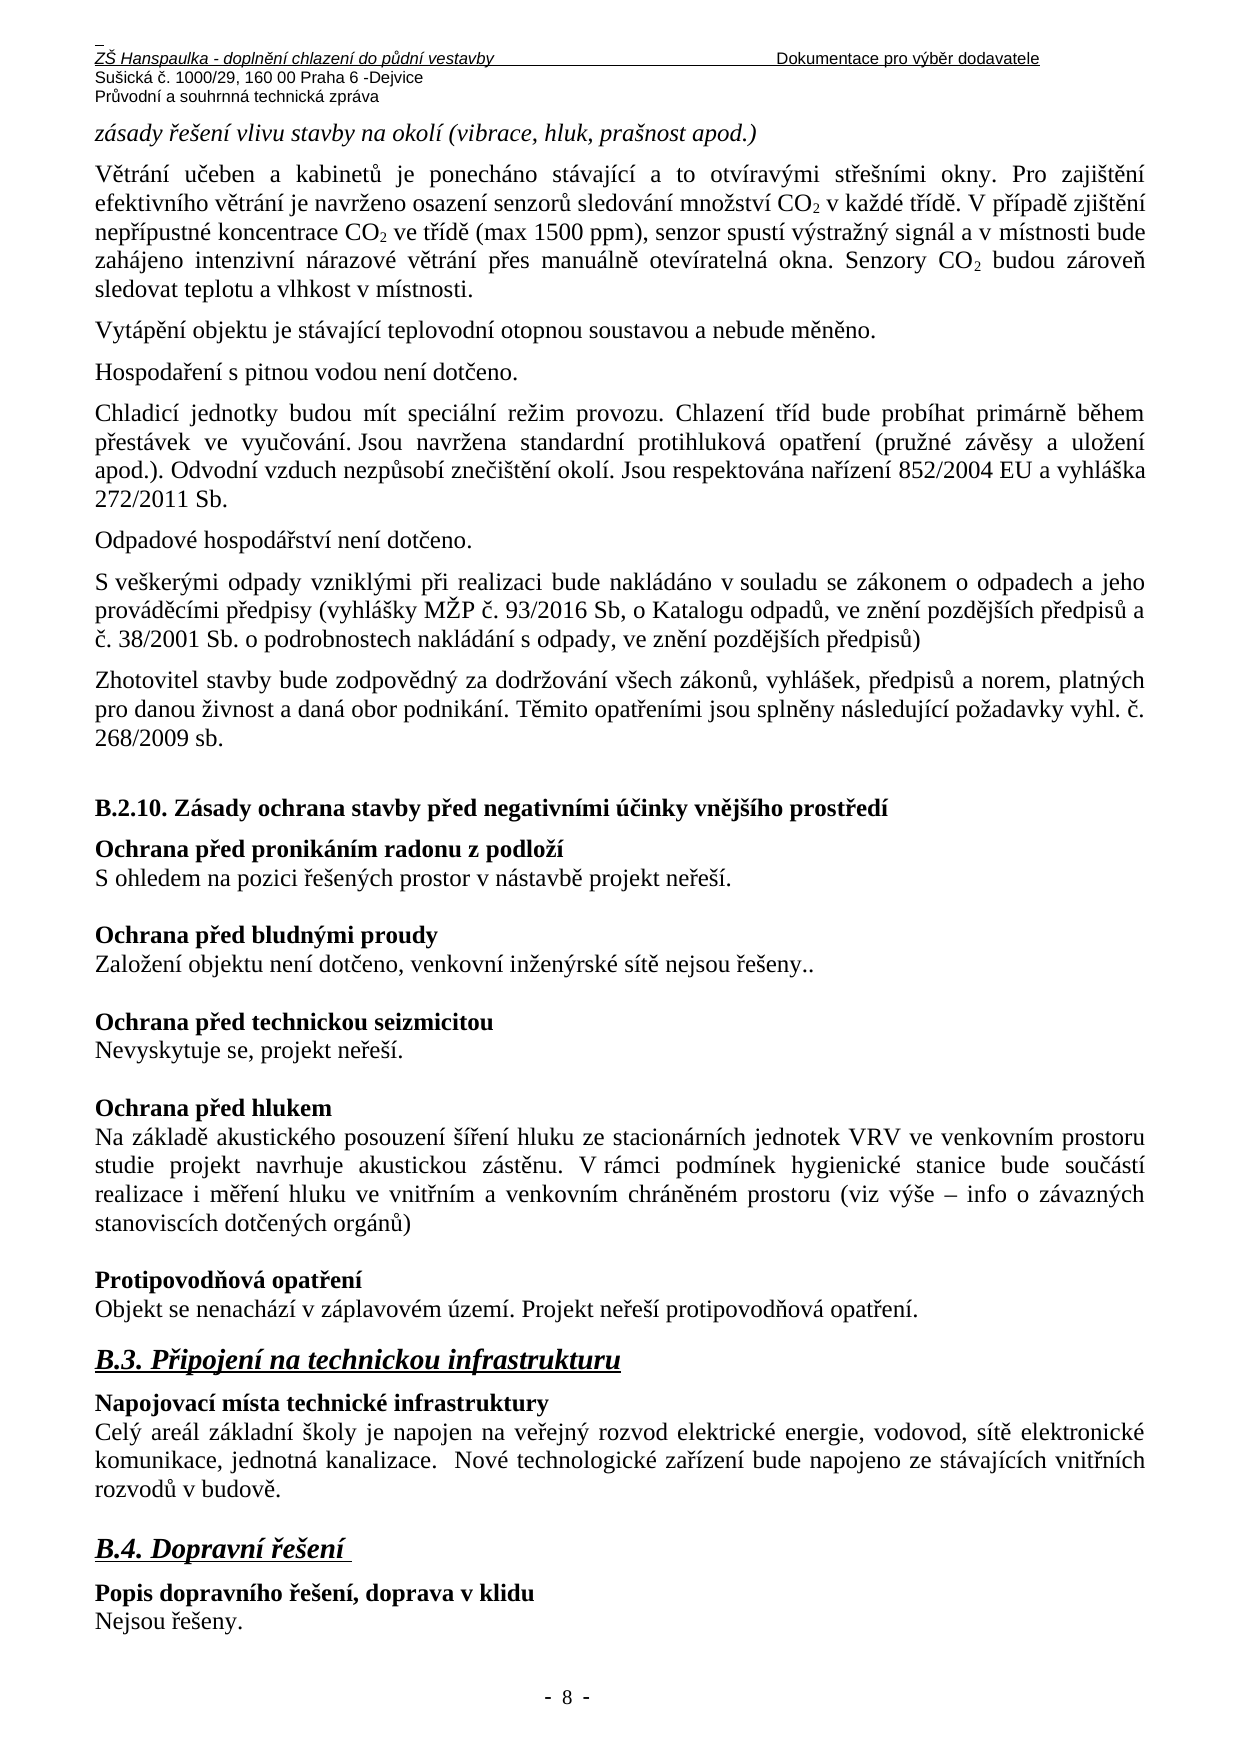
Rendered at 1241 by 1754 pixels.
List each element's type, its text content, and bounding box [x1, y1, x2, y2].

text Vytápění objektu je stávající teplovodní otopnou soustavou a nebude měněno. [94, 316, 1146, 344]
text Celý areál základní školy je napojen na veřejný rozvod elektrické energie, vodovod, sítě elektronické komunikace, jednotná kanalizace. Nové technologické zařízení bude napojeno ze stávajících vnitřních rozvodů v budově. [94, 1417, 1146, 1503]
text Nevyskytuje se, projekt neřeší. [94, 1035, 1146, 1064]
subtitle Ochrana před technickou seizmicitou [94, 1007, 1146, 1035]
text S veškerými odpady vzniklými při realizaci bude nakládáno v souladu se zákonem o odpadech a jeho prováděcími předpisy (vyhlášky MŽP č. 93/2016 Sb, o Katalogu odpadů, ve znění pozdějších předpisů a č. 38/2001 Sb. o podrobnostech nakládání s odpady, ve znění pozdějších předpisů) [94, 567, 1146, 653]
subtitle Popis dopravního řešení, doprava v klidu [94, 1578, 1146, 1606]
text Odpadové hospodářství není dotčeno. [94, 526, 1146, 554]
subtitle Napojovací místa technické infrastruktury [94, 1388, 1146, 1417]
subtitle Protipovodňová opatření [94, 1265, 1146, 1294]
text Nejsou řešeny. [94, 1606, 1146, 1635]
subtitle Ochrana před bludnými proudy [94, 920, 1146, 949]
text B.4. Dopravní řešení [94, 1532, 1146, 1565]
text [94, 118, 1146, 147]
text B.3. Připojení na technickou infrastrukturu [94, 1342, 1146, 1375]
text Hospodaření s pitnou vodou není dotčeno. [94, 357, 1146, 386]
text Zhotovitel stavby bude zodpovědný za dodržování všech zákonů, vyhlášek, předpisů a norem, platných pro danou živnost a daná obor podnikání. Těmito opatřeními jsou splněny následující požadavky vyhl. č. 268/2009 sb. [94, 665, 1146, 752]
text Na základě akustického posouzení šíření hluku ze stacionárních jednotek VRV ve venkovním prostoru studie projekt navrhuje akustickou zástěnu. V rámci podmínek hygienické stanice bude součástí realizace i měření hluku ve vnitřním a venkovním chráněném prostoru (viz výše – info o závazných stanoviscích dotčených orgánů) [94, 1122, 1146, 1237]
subtitle Ochrana před hlukem [94, 1093, 1146, 1122]
text S ohledem na pozici řešených prostor v nástavbě projekt neřeší. [94, 863, 1146, 892]
text Chladicí jednotky budou mít speciální režim provozu. Chlazení tříd bude probíhat primárně během přestávek ve vyučování. Jsou navržena standardní protihluková opatření (pružné závěsy a uložení apod.). Odvodní vzduch nezpůsobí znečištění okolí. Jsou respektována nařízení 852/2004 EU a vyhláška 272/2011 Sb. [94, 398, 1146, 513]
text Větrání učeben a kabinetů je ponecháno stávající a to otvíravými střešními okny. Pro zajištění efektivního větrání je navrženo osazení senzorů sledování množství CO2 v každé třídě. V případě zjištění nepřípustné koncentrace CO2 ve třídě (max 1500 ppm), senzor spustí výstražný signál a v místnosti bude zahájeno intenzivní nárazové větrání přes manuálně otevíratelná okna. Senzory CO2 budou zároveň sledovat teplotu a vlhkost v místnosti. [94, 159, 1146, 303]
text B.2.10. Zásady ochrana stavby před negativními účinky vnějšího prostředí [94, 793, 1146, 822]
subtitle Ochrana před pronikáním radonu z podloží [94, 834, 1146, 863]
text Objekt se nenachází v záplavovém území. Projekt neřeší protipovodňová opatření. [94, 1294, 1146, 1323]
text Založení objektu není dotčeno, venkovní inženýrské sítě nejsou řešeny.. [94, 949, 1146, 978]
